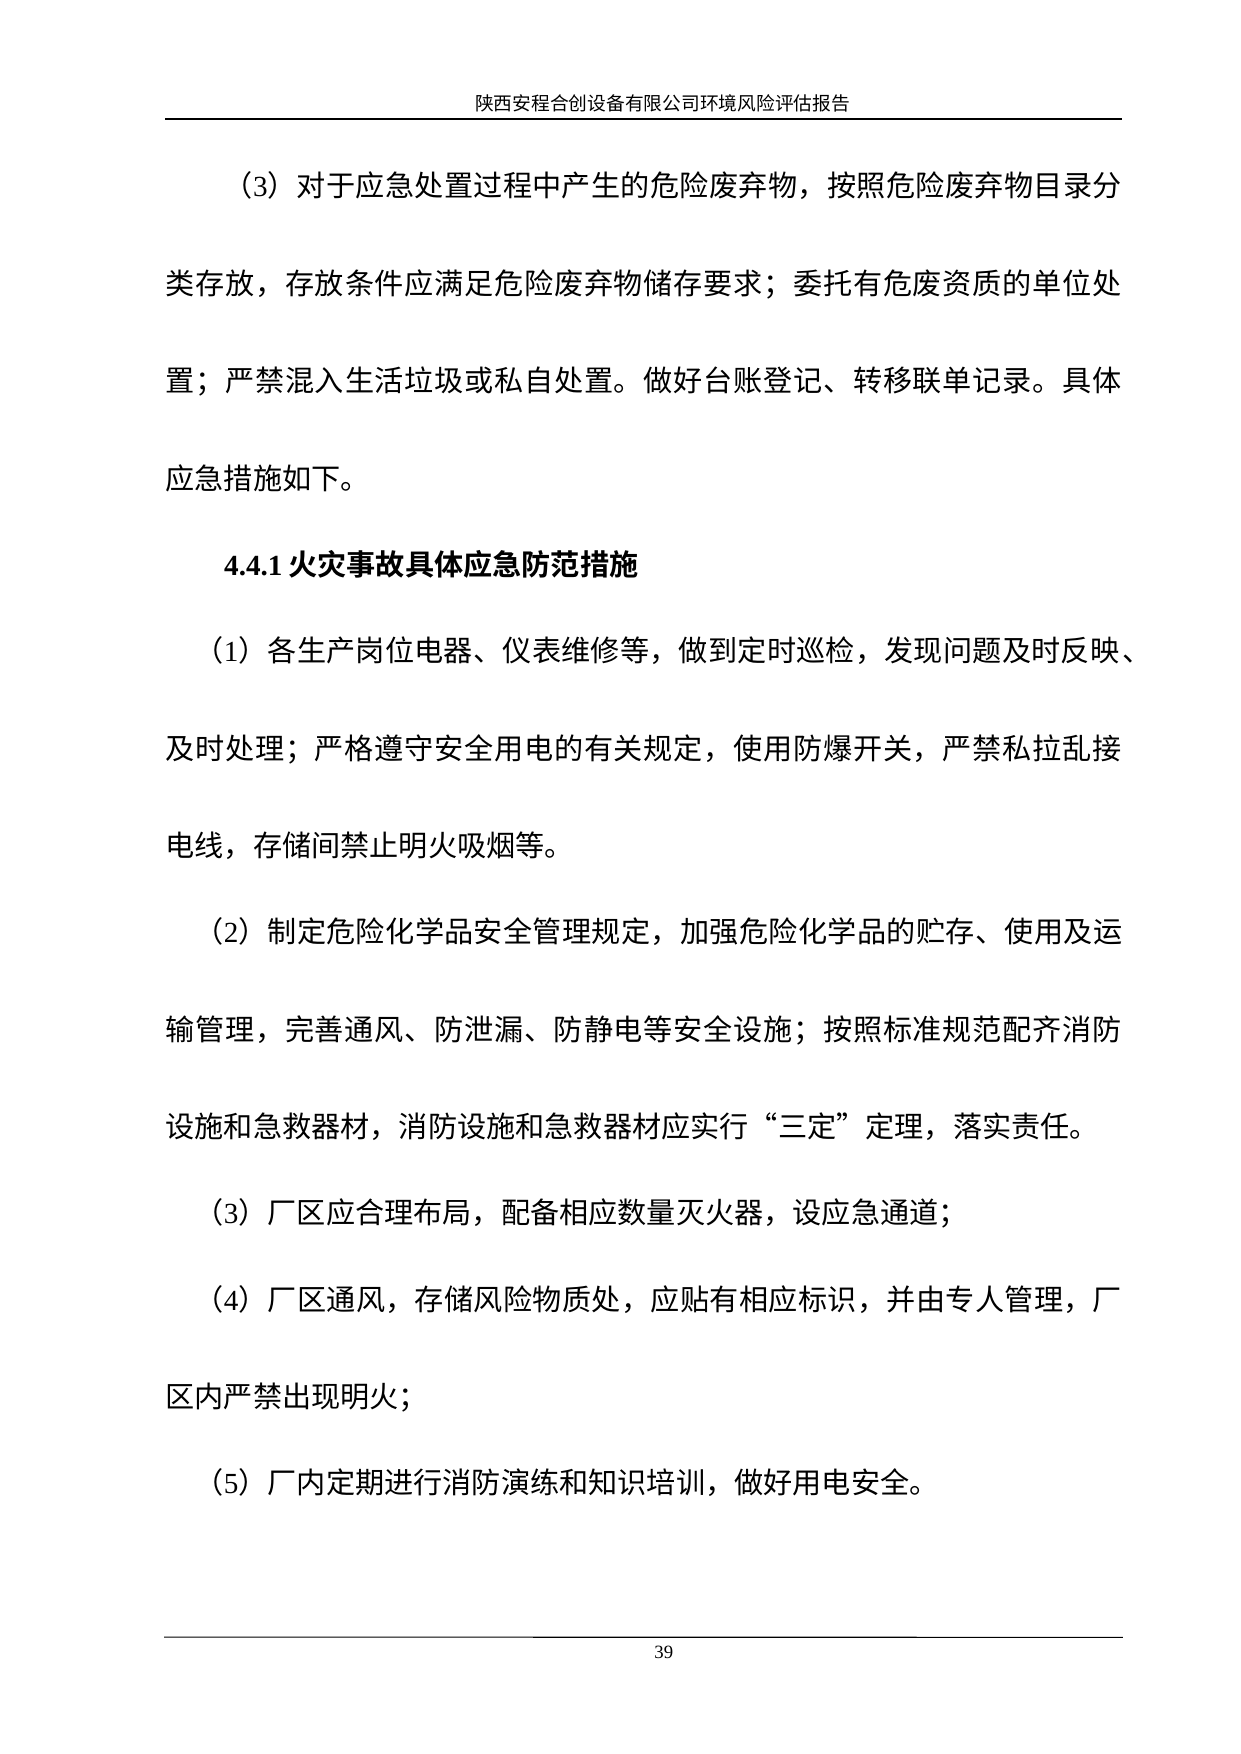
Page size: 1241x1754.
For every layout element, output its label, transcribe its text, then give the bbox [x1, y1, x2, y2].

list 对于应急处置过程中产生的危险废弃物，按照危险废弃物目录分类存放，存放条件应满足危险废弃物储存要求；委托有危废资质的单位处置；严禁混入生活垃圾或私自处置。做好台账登记、转移联单记录。具体应急措施如下。 [165, 152, 1122, 509]
list 制定危险化学品安全管理规定，加强危险化学品的贮存、使用及运输管理，完善通风、防泄漏、防静电等安全设施；按照标准规范配齐消防设施和急救器材，消防设施和急救器材应实行“三定”定理，落实责任。 [165, 898, 1122, 1158]
list 厂区应合理布局，配备相应数量灭火器，设应急通道； [165, 1179, 1122, 1244]
list 各生产岗位电器、仪表维修等，做到定时巡检，发现问题及时反映、及时处理；严格遵守安全用电的有关规定，使用防爆开关，严禁私拉乱接电线，存储间禁止明火吸烟等。 [165, 616, 1122, 876]
list 厂区通风，存储风险物质处，应贴有相应标识，并由专人管理，厂区内严禁出现明火； [165, 1265, 1122, 1427]
list 厂内定期进行消防演练和知识培训，做好用电安全。 [165, 1448, 1122, 1513]
subtitle 4.4.1火灾事故具体应急防范措施 [165, 530, 1122, 595]
